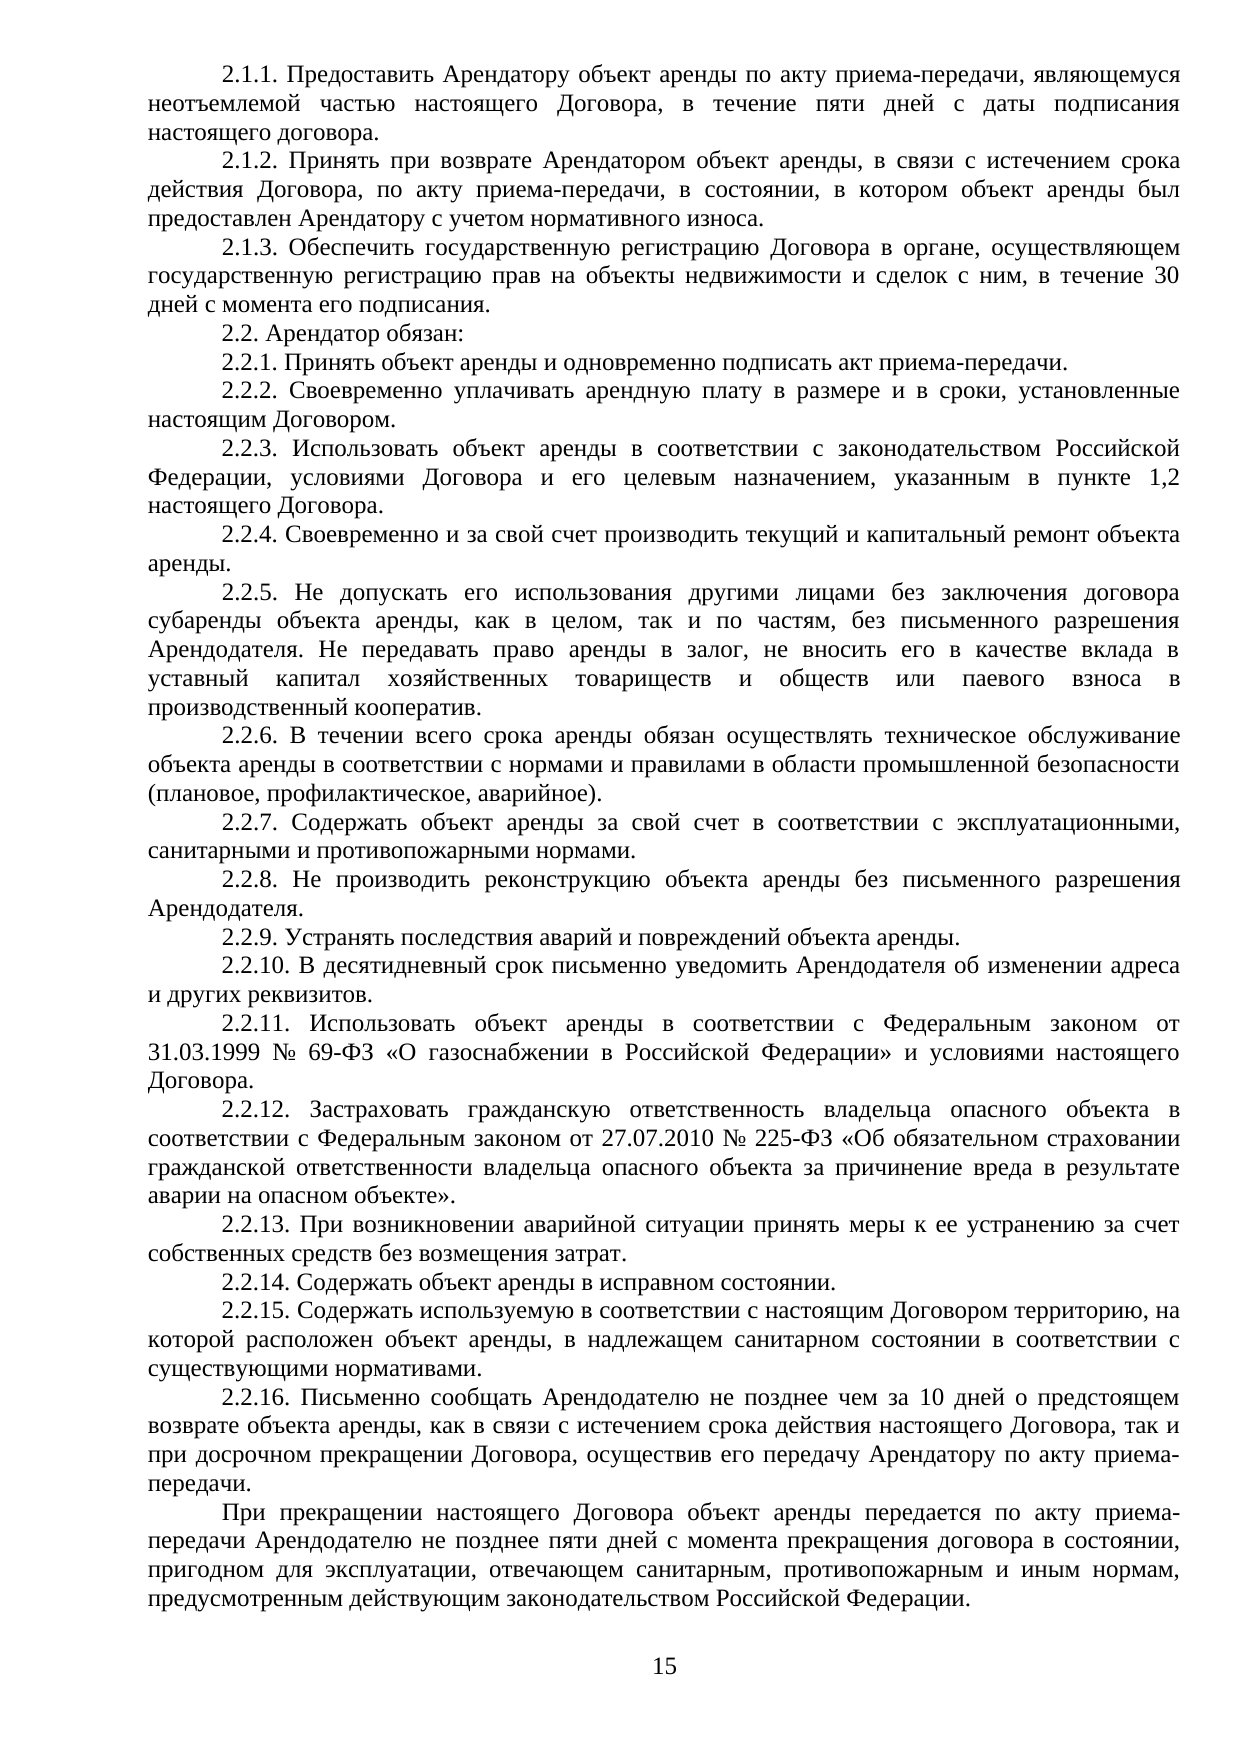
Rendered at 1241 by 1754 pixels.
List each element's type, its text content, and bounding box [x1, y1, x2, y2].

text 2.2.6. В течении всего срока аренды обязан осуществлять техническое обслуживание объекта аренды в соответствии с нормами и правилами в области промышленной безопасности (плановое, профилактическое, аварийное). [148, 720, 1181, 807]
text 2.2.9. Устранять последствия аварий и повреждений объекта аренды. [148, 922, 1181, 950]
text 2.1.2. Принять при возврате Арендатором объект аренды, в связи с истечением срока действия Договора, по акту приема-передачи, в состоянии, в котором объект аренды был предоставлен Арендатору с учетом нормативного износа. [148, 145, 1181, 232]
text 2.2.8. Не производить реконструкцию объекта аренды без письменного разрешения Арендодателя. [148, 864, 1181, 922]
text 2.2.15. Содержать используемую в соответствии с настоящим Договором территорию, на которой расположен объект аренды, в надлежащем санитарном состоянии в соответствии с существующими нормативами. [148, 1295, 1181, 1382]
text 2.1.1. Предоставить Арендатору объект аренды по акту приема-передачи, являющемуся неотъемлемой частью настоящего Договора, в течение пяти дней с даты подписания настоящего договора. [148, 59, 1181, 145]
text 2.2. Арендатор обязан: [148, 318, 1181, 347]
text 2.1.3. Обеспечить государственную регистрацию Договора в органе, осуществляющем государственную регистрацию прав на объекты недвижимости и сделок с ним, в течение 30 дней с момента его подписания. [148, 232, 1181, 318]
text 2.2.14. Содержать объект аренды в исправном состоянии. [148, 1267, 1181, 1295]
text 2.2.3. Использовать объект аренды в соответствии с законодательством Российской Федерации, условиями Договора и его целевым назначением, указанным в пункте 1,2 настоящего Договора. [148, 433, 1181, 519]
text 2.2.13. При возникновении аварийной ситуации принять меры к ее устранению за счет собственных средств без возмещения затрат. [148, 1209, 1181, 1267]
text 2.2.12. Застраховать гражданскую ответственность владельца опасного объекта в соответствии с Федеральным законом от 27.07.2010 № 225-ФЗ «Об обязательном страховании гражданской ответственности владельца опасного объекта за причинение вреда в результате аварии на опасном объекте». [148, 1094, 1181, 1209]
text 2.2.4. Своевременно и за свой счет производить текущий и капитальный ремонт объекта аренды. [148, 519, 1181, 577]
text 2.2.16. Письменно сообщать Арендодателю не позднее чем за 10 дней о предстоящем возврате объекта аренды, как в связи с истечением срока действия настоящего Договора, так и при досрочном прекращении Договора, осуществив его передачу Арендатору по акту приема-передачи. [148, 1382, 1181, 1497]
text 2.2.2. Своевременно уплачивать арендную плату в размере и в сроки, установленные настоящим Договором. [148, 375, 1181, 433]
text При прекращении настоящего Договора объект аренды передается по акту приема-передачи Арендодателю не позднее пяти дней с момента прекращения договора в состоянии, пригодном для эксплуатации, отвечающем санитарным, противопожарным и иным нормам, предусмотренным действующим законодательством Российской Федерации. [148, 1497, 1181, 1612]
text 2.2.1. Принять объект аренды и одновременно подписать акт приема-передачи. [148, 347, 1181, 375]
text 2.2.10. В десятидневный срок письменно уведомить Арендодателя об изменении адреса и других реквизитов. [148, 950, 1181, 1008]
text 2.2.11. Использовать объект аренды в соответствии с Федеральным законом от 31.03.1999 № 69-ФЗ «О газоснабжении в Российской Федерации» и условиями настоящего Договора. [148, 1008, 1181, 1094]
text 2.2.5. Не допускать его использования другими лицами без заключения договора субаренды объекта аренды, как в целом, так и по частям, без письменного разрешения Арендодателя. Не передавать право аренды в залог, не вносить его в качестве вклада в уставный капитал хозяйственных товариществ и обществ или паевого взноса в производственный кооператив. [148, 577, 1181, 720]
text 2.2.7. Содержать объект аренды за свой счет в соответствии с эксплуатационными, санитарными и противопожарными нормами. [148, 807, 1181, 864]
